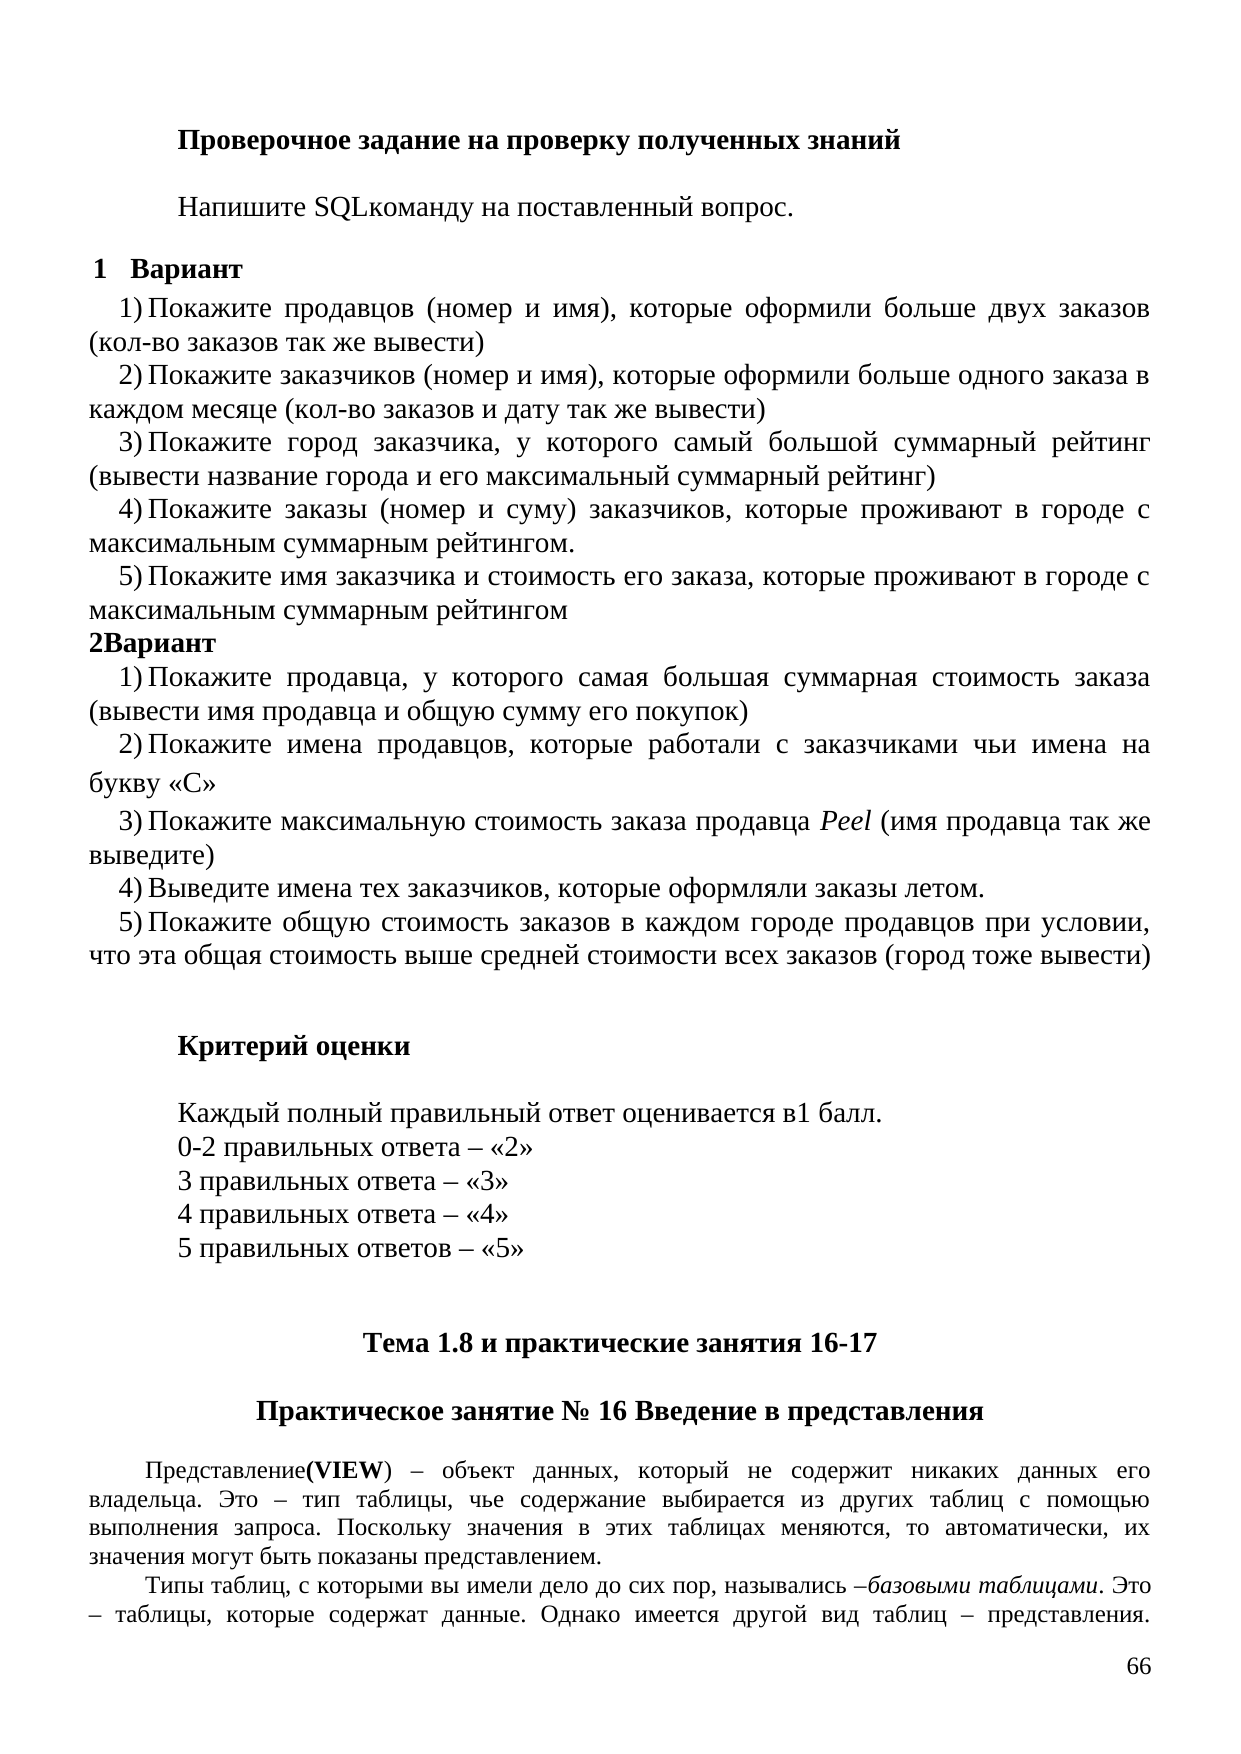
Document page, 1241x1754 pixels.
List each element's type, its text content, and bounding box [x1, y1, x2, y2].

text 2Вариант [89, 626, 1152, 659]
text 0-2 правильных ответа – «2» [89, 1129, 1152, 1163]
text Практическое занятие № 16 Введение в представления [89, 1393, 1152, 1426]
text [89, 1570, 1152, 1627]
list Покажите имя заказчика и стоимость его заказа, которые проживают в городе с максимальным суммарным рейтингом [89, 558, 1152, 626]
list Покажите продавцов (номер и имя), которые оформили больше двух заказов (кол-во заказов так же вывести) [89, 290, 1152, 357]
text Каждый полный правильный ответ оценивается в1 балл. [89, 1096, 1152, 1129]
text Проверочное задание на проверку полученных знаний [89, 122, 1152, 156]
list Покажите общую стоимость заказов в каждом городе продавцов при условии, что эта общая стоимость выше средней стоимости всех заказов (город тоже вывести) [89, 904, 1152, 971]
list Покажите заказчиков (номер и имя), которые оформили больше одного заказа в каждом месяце (кол-во заказов и дату так же вывести) [89, 357, 1152, 424]
text 5 правильных ответов – «5» [89, 1230, 1152, 1263]
list Покажите заказы (номер и суму) заказчиков, которые проживают в городе с максимальным суммарным рейтингом. [89, 491, 1152, 558]
list Покажите город заказчика, у которого самый большой суммарный рейтинг (вывести название города и его максимальный суммарный рейтинг) [89, 424, 1152, 491]
list Выведите имена тех заказчиков, которые оформляли заказы летом. [89, 870, 1152, 904]
text Представление(VIEW) – объект данных, который не содержит никаких данных его владельца. Это – тип таблицы, чье содержание выбирается из других таблиц с помощью выполнения запроса. Поскольку значения в этих таблицах меняются, то автоматически, их значения могут быть показаны представлением. [89, 1455, 1152, 1570]
text 4 правильных ответа – «4» [89, 1196, 1152, 1230]
text Критерий оценки [89, 1028, 1152, 1062]
list Покажите продавца, у которого самая большая суммарная стоимость заказа (вывести имя продавца и общую сумму его покупок) [89, 659, 1152, 726]
list Покажите максимальную стоимость заказа продавца Peel (имя продавца так же выведите) [89, 803, 1152, 870]
text Тема 1.8 и практические занятия 16-17 [89, 1326, 1152, 1359]
text Напишите SQLкоманду на поставленный вопрос. [89, 189, 1152, 223]
list Вариант [93, 252, 1152, 285]
text 3 правильных ответа – «3» [89, 1163, 1152, 1196]
list Покажите имена продавцов, которые работали с заказчиками чьи имена на букву «С» [89, 726, 1152, 798]
